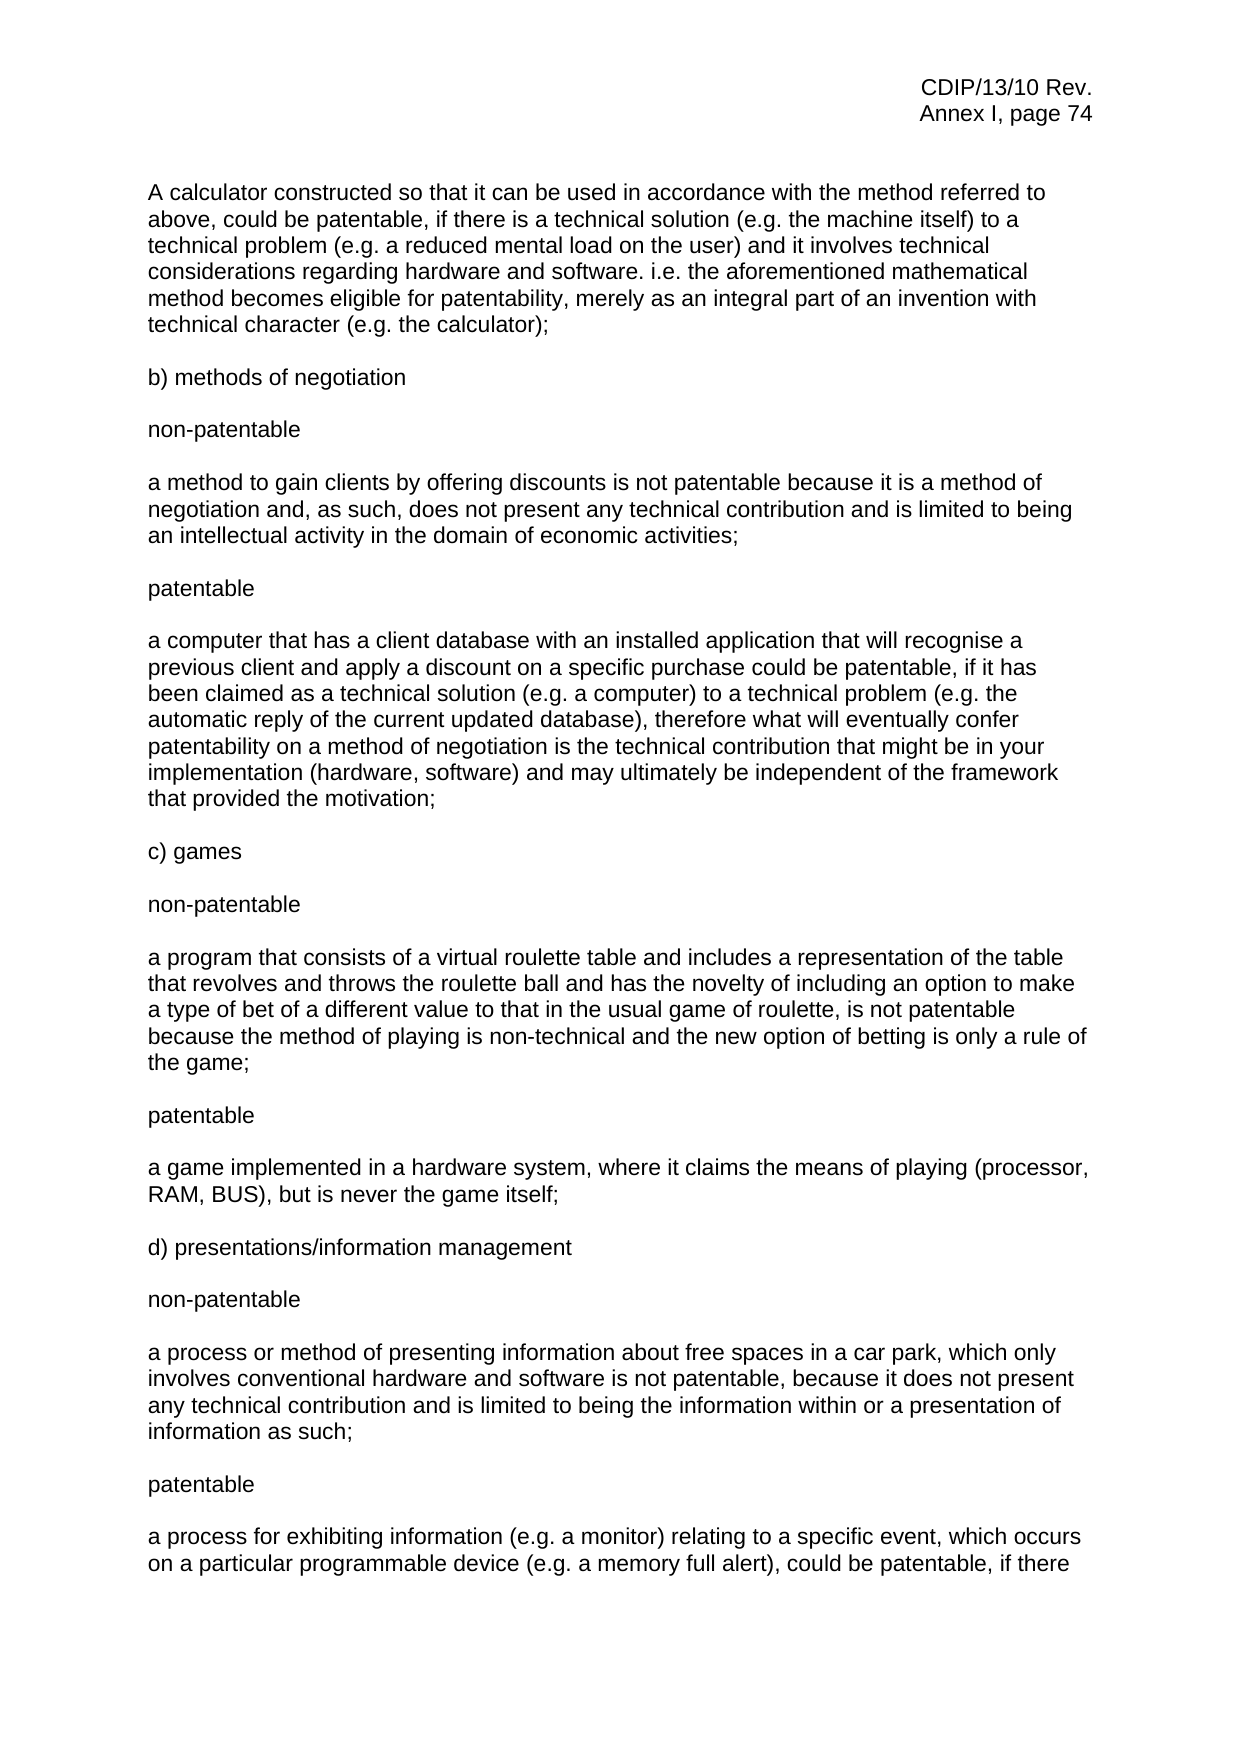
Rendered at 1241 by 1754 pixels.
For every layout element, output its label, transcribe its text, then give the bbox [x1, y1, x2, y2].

text non-patentable [148, 416, 1093, 443]
text patentable [148, 1471, 1093, 1497]
text a computer that has a client database with an installed application that will recognise a previous client and apply a discount on a specific purchase could be patentable, if it has been claimed as a technical solution (e.g. a computer) to a technical problem (e.g. the automatic reply of the current updated database), therefore what will eventually confer patentability on a method of negotiation is the technical contribution that might be in your implementation (hardware, software) and may ultimately be independent of the framework that provided the motivation; [148, 627, 1093, 812]
text d) presentations/information management [148, 1233, 1093, 1260]
text b) methods of negotiation [148, 364, 1093, 390]
text patentable [148, 1102, 1093, 1128]
text A calculator constructed so that it can be used in accordance with the method referred to above, could be patentable, if there is a technical solution (e.g. the machine itself) to a technical problem (e.g. a reduced mental load on the user) and it involves technical considerations regarding hardware and software. i.e. the aforementioned mathematical method becomes eligible for patentability, merely as an integral part of an invention with technical character (e.g. the calculator); [148, 179, 1093, 337]
text a method to gain clients by offering discounts is not patentable because it is a method of negotiation and, as such, does not present any technical contribution and is limited to being an intellectual activity in the domain of economic activities; [148, 469, 1093, 548]
text a process or method of presenting information about free spaces in a car park, which only involves conventional hardware and software is not patentable, because it does not present any technical contribution and is limited to being the information within or a presentation of information as such; [148, 1339, 1093, 1444]
text non-patentable [148, 891, 1093, 917]
text non-patentable [148, 1286, 1093, 1312]
text a game implemented in a hardware system, where it claims the means of playing (processor, RAM, BUS), but is never the game itself; [148, 1154, 1093, 1207]
text c) games [148, 838, 1093, 864]
text a program that consists of a virtual roulette table and includes a representation of the table that revolves and throws the roulette ball and has the novelty of including an option to make a type of bet of a different value to that in the usual game of roulette, is not patentable because the method of playing is non-technical and the new option of betting is only a rule of the game; [148, 943, 1093, 1075]
text patentable [148, 574, 1093, 601]
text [148, 1523, 1093, 1576]
